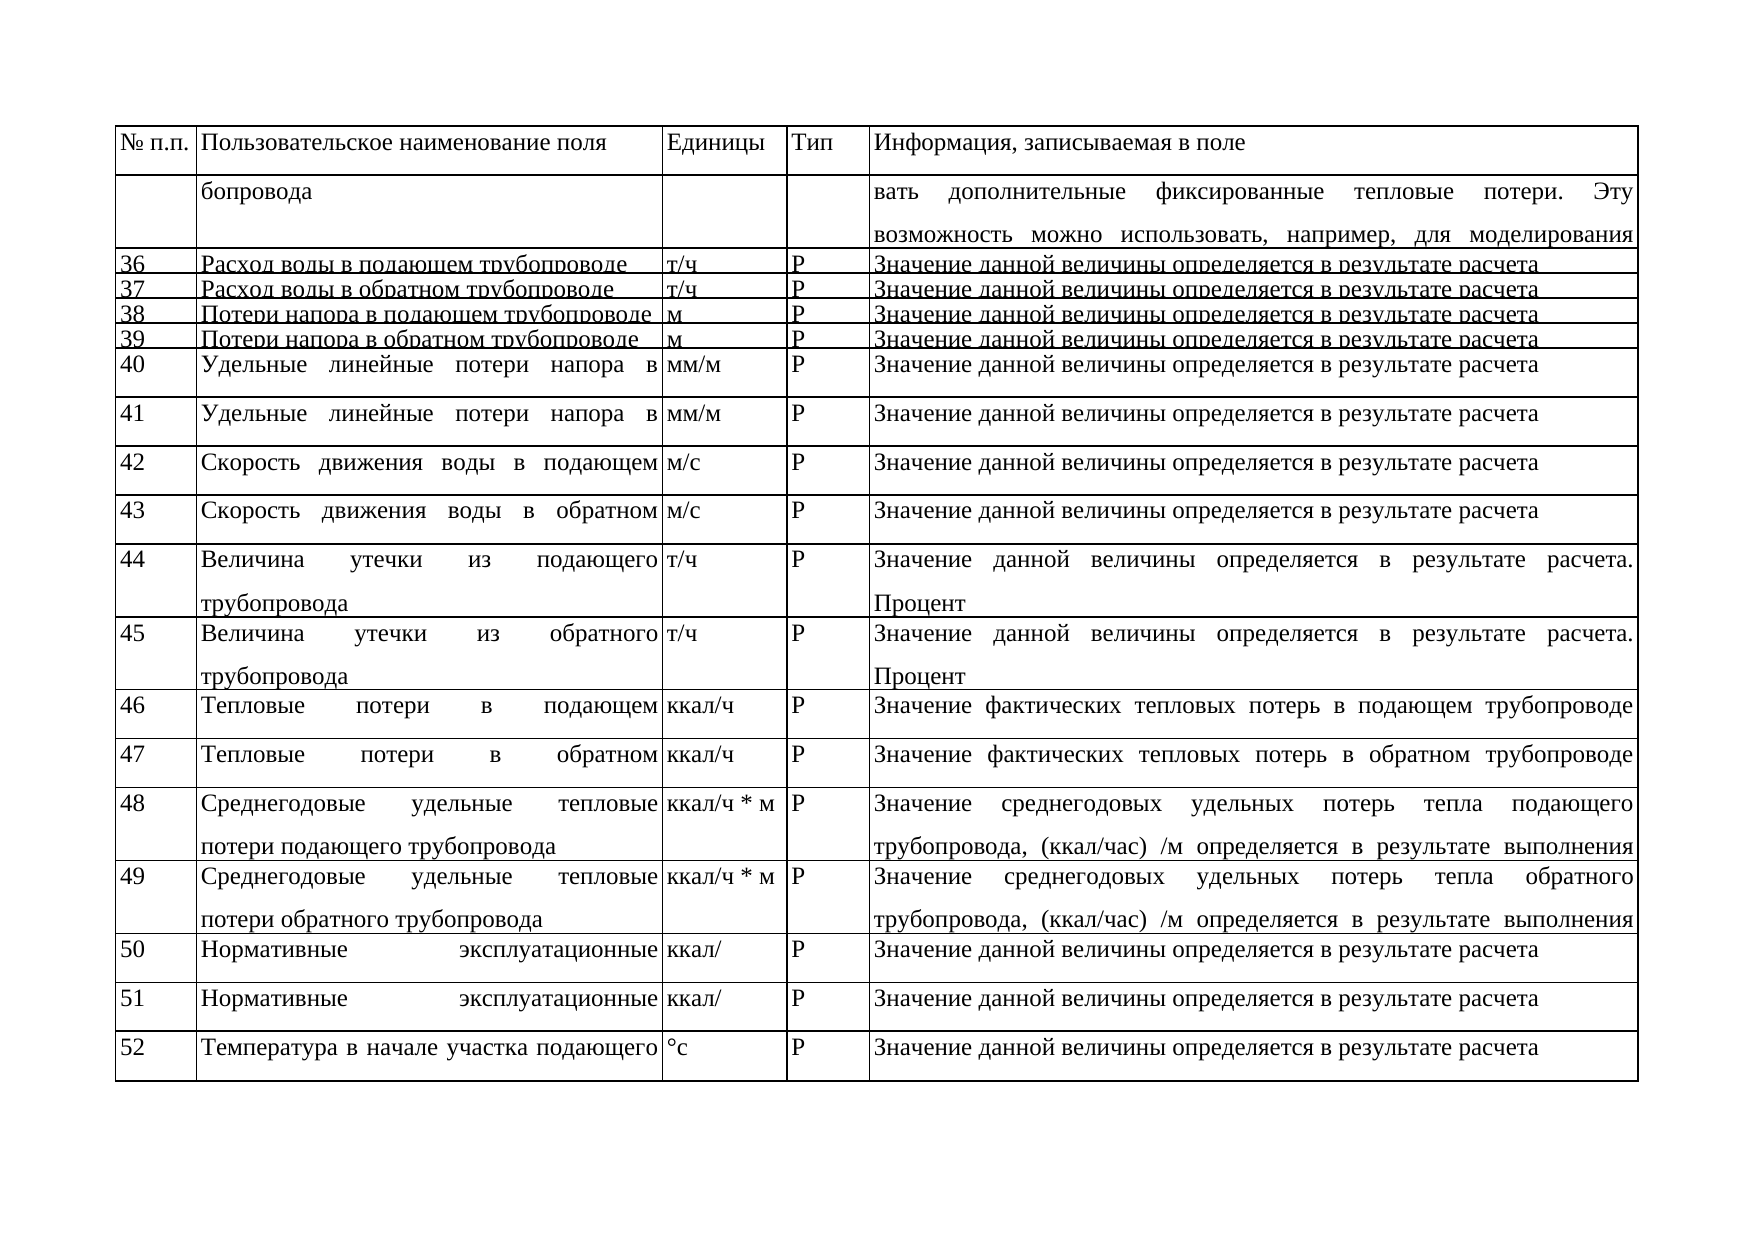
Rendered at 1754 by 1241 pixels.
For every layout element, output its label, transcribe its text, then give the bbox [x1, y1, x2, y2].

table_cell Величина утечки из подающего трубопровода [197, 545, 662, 616]
table_cell Значение данной величины определяется в результате расчета [870, 324, 1637, 347]
table_cell т/ч [663, 274, 786, 297]
table_cell Р [788, 1032, 869, 1080]
table_cell 45 [116, 618, 196, 688]
table_cell Р [788, 788, 869, 859]
table_cell 47 [116, 739, 196, 786]
table_cell Р [788, 398, 869, 445]
table_cell м/с [663, 447, 786, 494]
table_cell Тепловые потери в обратном трубопроводе [197, 739, 662, 786]
table_cell Скорость движения воды в обратном трубо-проводе [197, 496, 662, 543]
table_cell Значение данной величины определяется в результате расчета [870, 299, 1637, 322]
table_cell Нормативные эксплуатационные тепловые потери обратного трубопровода [197, 983, 662, 1030]
table_cell ккал/ч*м2*С [663, 934, 786, 981]
table_cell Температура в начале участка подающего трубопровода [197, 1032, 662, 1080]
table_header № п.п. [116, 127, 196, 174]
table_cell Р [788, 861, 869, 932]
table_cell Р [788, 739, 869, 786]
table_cell Р [788, 324, 869, 347]
table_cell Значение данной величины определяется в результате расчета [870, 398, 1637, 445]
table_cell 38 [116, 299, 196, 322]
table_cell 49 [116, 861, 196, 932]
table_cell 42 [116, 447, 196, 494]
table_cell Р [788, 249, 869, 272]
table_cell Р [788, 983, 869, 1030]
table_cell м/с [663, 496, 786, 543]
table_cell 40 [116, 349, 196, 396]
table_cell 36 [116, 249, 196, 272]
table_cell Значение данной величины определяется в результате расчета [870, 447, 1637, 494]
table_cell 46 [116, 690, 196, 737]
table_cell Потери напора в подающем трубопроводе [197, 299, 662, 322]
table_cell Значение данной величины определяется в результате расчета. Процент утечки из тепловой сети задается перед выполнением расчетов в пункте ме- ню "Настройка", по умолчанию процент утечки 0.25 [870, 545, 1637, 616]
table_cell м [663, 299, 786, 322]
table_cell мм/м [663, 349, 786, 396]
table_cell Р [788, 690, 869, 737]
table_cell Значение среднегодовых удельных потерь тепла подающего трубопровода, (ккал/час) /м определяется в результате выполнения наладочного или пове- рочного расчета [870, 788, 1637, 859]
table_cell Потери напора в обратном трубопроводе [197, 324, 662, 347]
table_cell Значение среднегодовых удельных потерь тепла обратного трубопровода, (ккал/час) /м определяется в результате выполнения наладочного или пове- рочного расчета [870, 861, 1637, 932]
table_cell Значение данной величины определяется в результате расчета [870, 274, 1637, 297]
table_cell Значение данной величины определяется в результате расчета [870, 496, 1637, 543]
table_cell ккал/ч*м2*С [663, 983, 786, 1030]
table_cell Удельные линейные потери напора в обрат-ном трубопроводе [197, 398, 662, 445]
table_cell ккал/ч * м [663, 861, 786, 932]
table_header Тип данных [788, 127, 869, 174]
table_cell ккал/ч [663, 690, 786, 737]
table_cell [116, 176, 196, 247]
table_cell Среднегодовые удельные тепловые потери подающего трубопровода [197, 788, 662, 859]
table_cell [663, 176, 786, 247]
table_cell 37 [116, 274, 196, 297]
table_cell т/ч [663, 545, 786, 616]
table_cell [870, 983, 1637, 1030]
table_cell 41 [116, 398, 196, 445]
table_cell Значение данной величины определяется в результате расчета [870, 934, 1637, 981]
table_cell т/ч [663, 249, 786, 272]
table_cell Удельные линейные потери напора в подаю-щем трубопроводе [197, 349, 662, 396]
table_cell Значение данной величины определяется в результате расчета [870, 349, 1637, 396]
table_cell 51 [116, 983, 196, 1030]
table_cell 44 [116, 545, 196, 616]
table_header Информация, записываемая в поле [870, 127, 1637, 174]
table_cell Р [788, 299, 869, 322]
table_cell Р [788, 618, 869, 688]
table_cell [788, 176, 869, 247]
table_cell 39 [116, 324, 196, 347]
table_cell 52 [116, 1032, 196, 1080]
table_cell Р [788, 447, 869, 494]
table_cell Р [788, 496, 869, 543]
table_cell Расход воды в обратном трубопроводе [197, 274, 662, 297]
table_header Единицы измерения [663, 127, 786, 174]
table_cell 50 [116, 934, 196, 981]
table_cell Р [788, 934, 869, 981]
table_cell 48 [116, 788, 196, 859]
table_cell мм/м [663, 398, 786, 445]
table_cell Значение данной величины определяется в результате расчета [870, 249, 1637, 272]
table_cell м [663, 324, 786, 347]
table_cell Значение данной величины определяется в результате расчета. Процент утечки из тепловой сети задается перед выполнением расчетов в пункте ме- ню "Настройка", по умолчанию процент утечки 0.25 [870, 618, 1637, 688]
table_cell Скорость движения воды в подающем трубо-проводе [197, 447, 662, 494]
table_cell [870, 1032, 1637, 1080]
table_cell Значение фактических тепловых потерь в подающем трубопроводе опреде-ляется в результате выполнения наладочного или поверочного расчета [870, 690, 1637, 737]
table_cell Тепловые потери в подающем трубопроводе [197, 690, 662, 737]
table_cell Среднегодовые удельные тепловые потери обратного трубопровода [197, 861, 662, 932]
table_cell вать дополнительные фиксированные тепловые потери. Эту возможность можно использовать, например, для моделирования отбора тепла в случае трубопроводов-спутников [870, 176, 1637, 247]
table_cell Р [788, 545, 869, 616]
table_cell Расход воды в подающем трубопроводе [197, 249, 662, 272]
table_cell 43 [116, 496, 196, 543]
table_cell т/ч [663, 618, 786, 688]
table_cell бопровода [197, 176, 662, 247]
table_cell Р [788, 349, 869, 396]
table_cell ккал/ч [663, 739, 786, 786]
table_cell °с [663, 1032, 786, 1080]
table_cell ккал/ч * м [663, 788, 786, 859]
table_cell Нормативные эксплуатационные тепловые потери подающего трубопровода [197, 934, 662, 981]
table_cell Значение фактических тепловых потерь в обратном трубопроводе опреде-ляется в результате выполнения наладочного или поверочного расчета [870, 739, 1637, 786]
table_cell Величина утечки из обратного трубопровода [197, 618, 662, 688]
table_cell Р [788, 274, 869, 297]
table_header Пользовательское наименование поля [197, 127, 662, 174]
